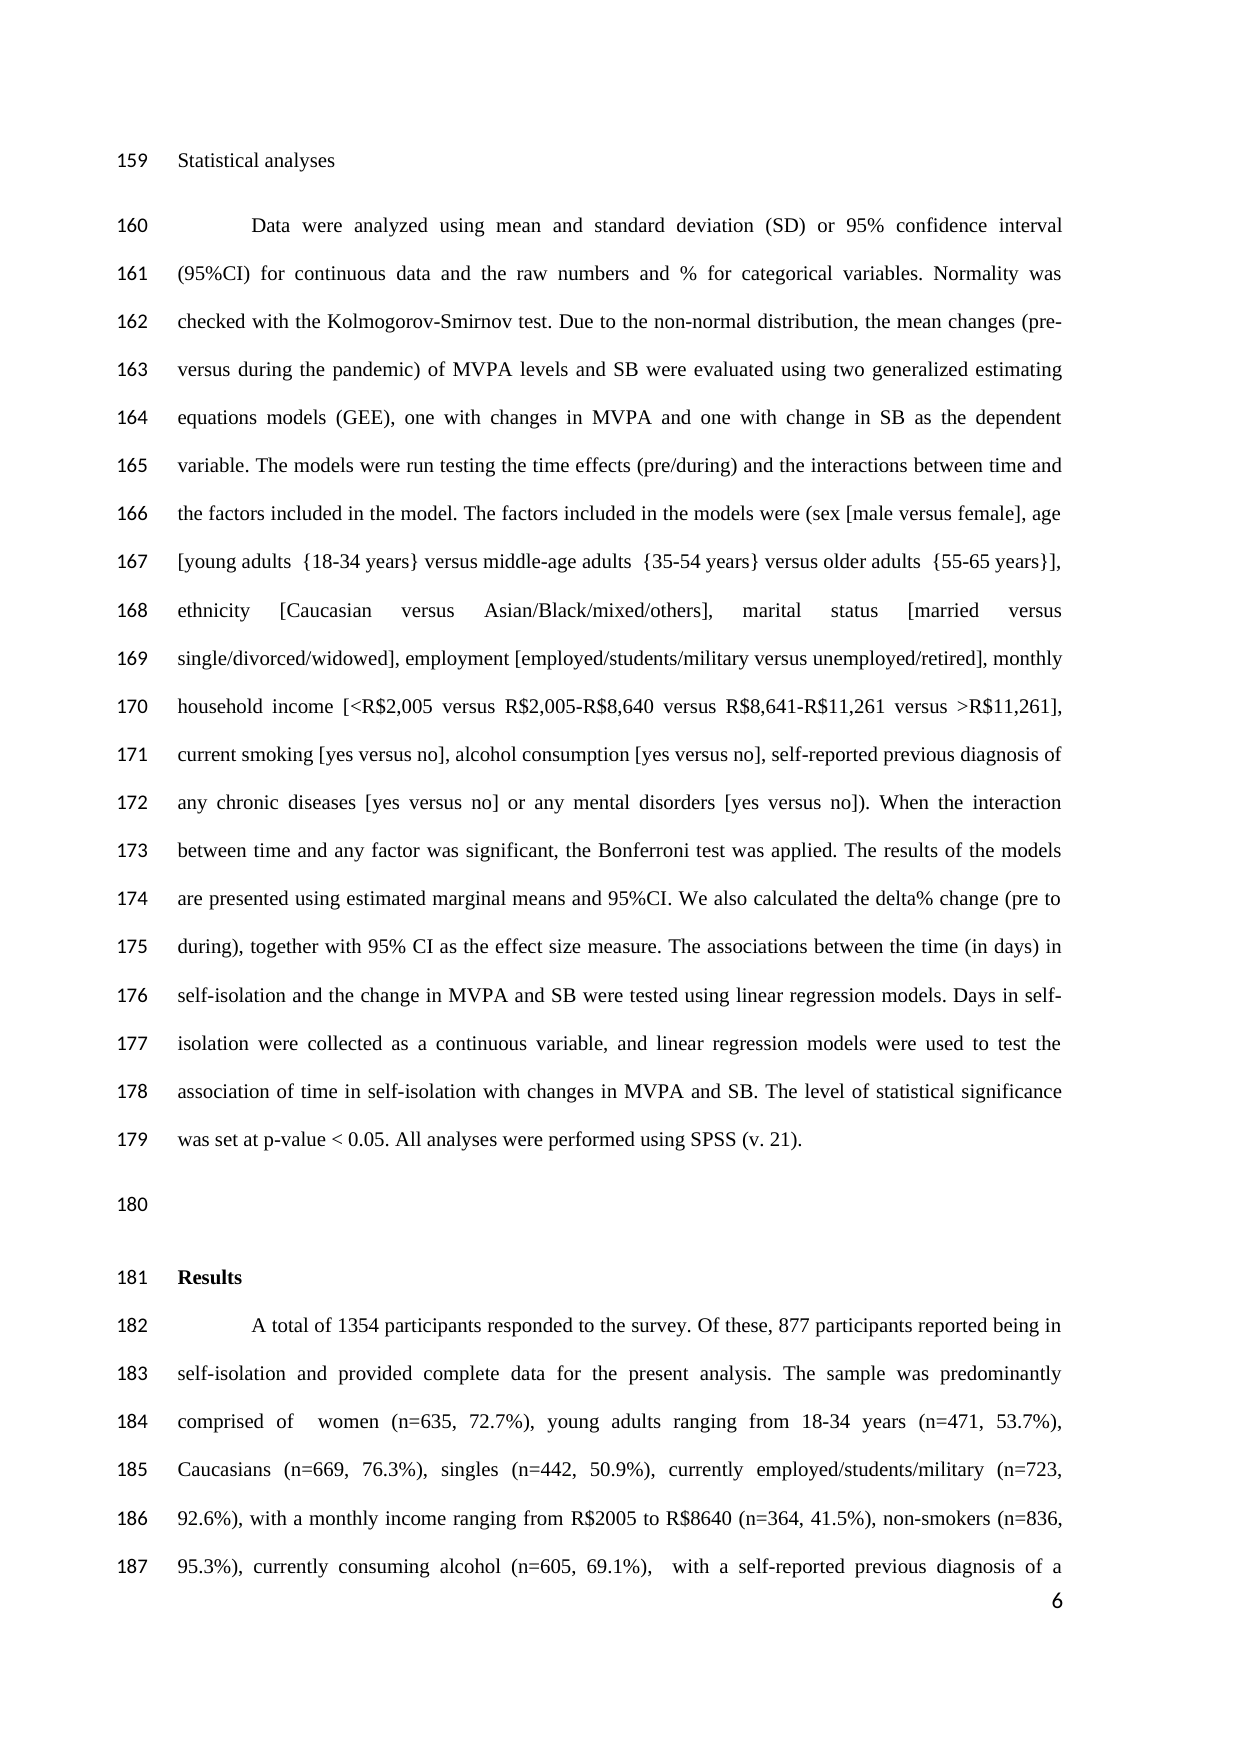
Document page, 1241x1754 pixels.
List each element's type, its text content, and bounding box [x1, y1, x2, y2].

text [177, 1313, 1063, 1578]
text Statistical analyses [177, 148, 1063, 172]
subtitle Results [177, 1265, 1063, 1289]
text Data were analyzed using mean and standard deviation (SD) or 95% confidence interval (95%CI) for continuous data and the raw numbers and % for categorical variables. Normality was checked with the Kolmogorov-Smirnov test. Due to the non-normal distribution, the mean changes (pre-versus during the pandemic) of MVPA levels and SB were evaluated using two generalized estimating equations models (GEE), one with changes in MVPA and one with change in SB as the dependent variable. The models were run testing the time effects (pre/during) and the interactions between time and the factors included in the model. The factors included in the models were (sex [male versus female], age [young adults {18-34 years} versus middle-age adults {35-54 years} versus older adults {55-65 years}], ethnicity [Caucasian versus Asian/Black/mixed/others], marital status [married versus single/divorced/widowed], employment [employed/students/military versus unemployed/retired], monthly household income [<R$2,005 versus R$2,005-R$8,640 versus R$8,641-R$11,261 versus >R$11,261], current smoking [yes versus no], alcohol consumption [yes versus no], self-reported previous diagnosis of any chronic diseases [yes versus no] or any mental disorders [yes versus no]). When the interaction between time and any factor was significant, the Bonferroni test was applied. The results of the models are presented using estimated marginal means and 95%CI. We also calculated the delta% change (pre to during), together with 95% CI as the effect size measure. The associations between the time (in days) in self-isolation and the change in MVPA and SB were tested using linear regression models. Days in self-isolation were collected as a continuous variable, and linear regression models were used to test the association of time in self-isolation with changes in MVPA and SB. The level of statistical significance was set at p-value < 0.05. All analyses were performed using SPSS (v. 21). [177, 212, 1063, 1151]
